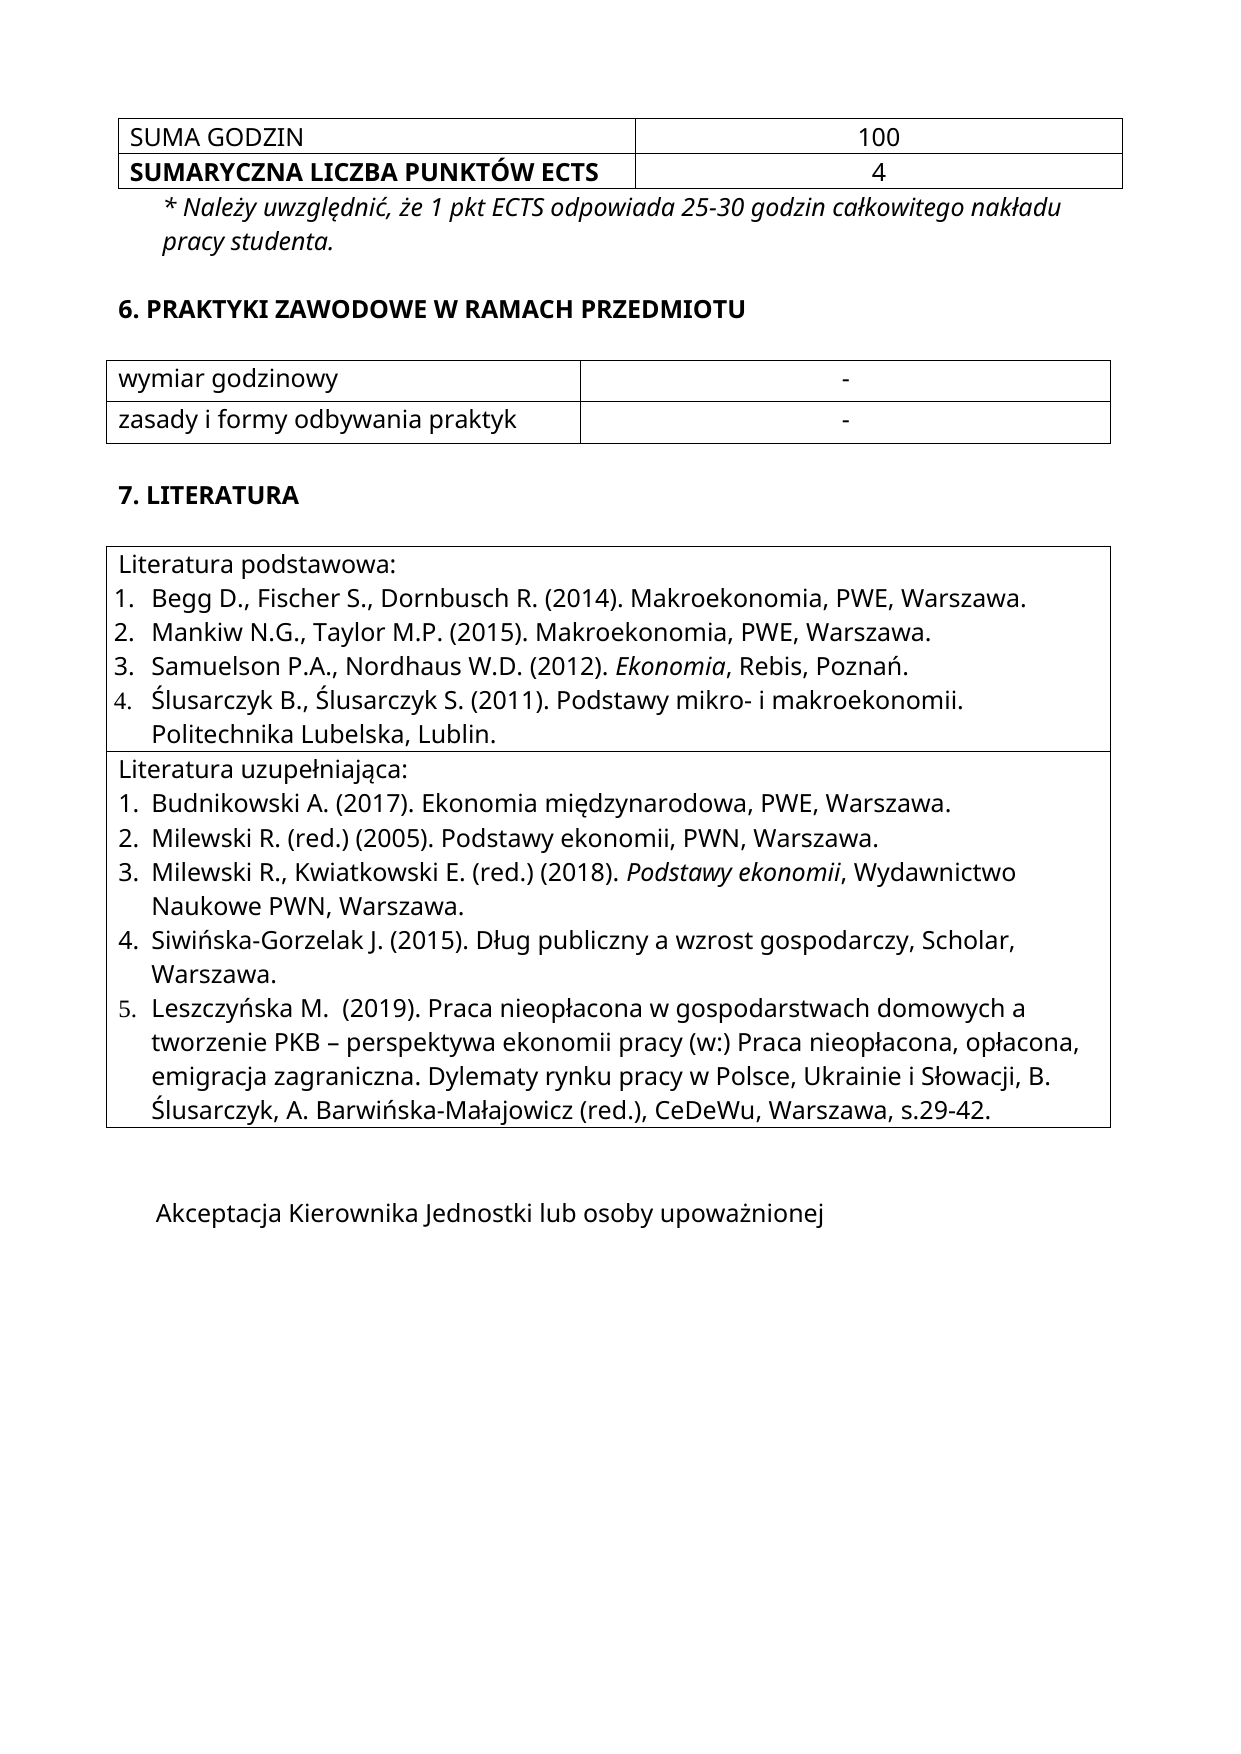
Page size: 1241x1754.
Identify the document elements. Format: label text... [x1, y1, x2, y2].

table_cell 4 [636, 154, 1122, 188]
table_header wymiar godzinowy [107, 361, 580, 401]
text 6. PRAKTYKI ZAWODOWE W RAMACH PRZEDMIOTU [118, 292, 1122, 326]
text * Należy uwzględnić, że 1 pkt ECTS odpowiada 25-30 godzin całkowitego nakładu pracy studenta. [162, 189, 1122, 257]
table_cell - [581, 402, 1110, 442]
table_header - [581, 361, 1110, 401]
table_cell SUMA GODZIN [119, 119, 635, 153]
table_cell zasady i formy odbywania praktyk [107, 402, 580, 442]
table_cell Literatura uzupełniająca: Budnikowski A. (2017). Ekonomia międzynarodowa, PWE, Warszawa. Milewski R. (red.) (2005). Podstawy ekonomii, PWN, Warszawa. Milewski R., Kwiatkowski E. (red.) (2018). Podstawy ekonomii, Wydawnictwo Naukowe PWN, Warszawa. Siwińska-Gorzelak J. (2015). Dług publiczny a wzrost gospodarczy, Scholar, Warszawa. Leszczyńska M. (2019). Praca nieopłacona w gospodarstwach domowych a tworzenie PKB – perspektywa ekonomii pracy (w:) Praca nieopłacona, opłacona, emigracja zagraniczna. Dylematy rynku pracy w Polsce, Ukrainie i Słowacji, B. Ślusarczyk, A. Barwińska-Małajowicz (red.), CeDeWu, Warszawa, s.29-42. [107, 752, 1110, 1127]
text Akceptacja Kierownika Jednostki lub osoby upoważnionej [156, 1196, 1122, 1230]
table_header Literatura podstawowa: Begg D., Fischer S., Dornbusch R. (2014). Makroekonomia, PWE, Warszawa. Mankiw N.G., Taylor M.P. (2015). Makroekonomia, PWE, Warszawa. Samuelson P.A., Nordhaus W.D. (2012). Ekonomia, Rebis, Poznań. Ślusarczyk B., Ślusarczyk S. (2011). Podstawy mikro- i makroekonomii. Politechnika Lubelska, Lublin. [107, 547, 1110, 751]
table_cell 100 [636, 119, 1122, 153]
table_cell SUMARYCZNA LICZBA PUNKTÓW ECTS [119, 154, 635, 188]
text 7. LITERATURA [118, 477, 1122, 512]
